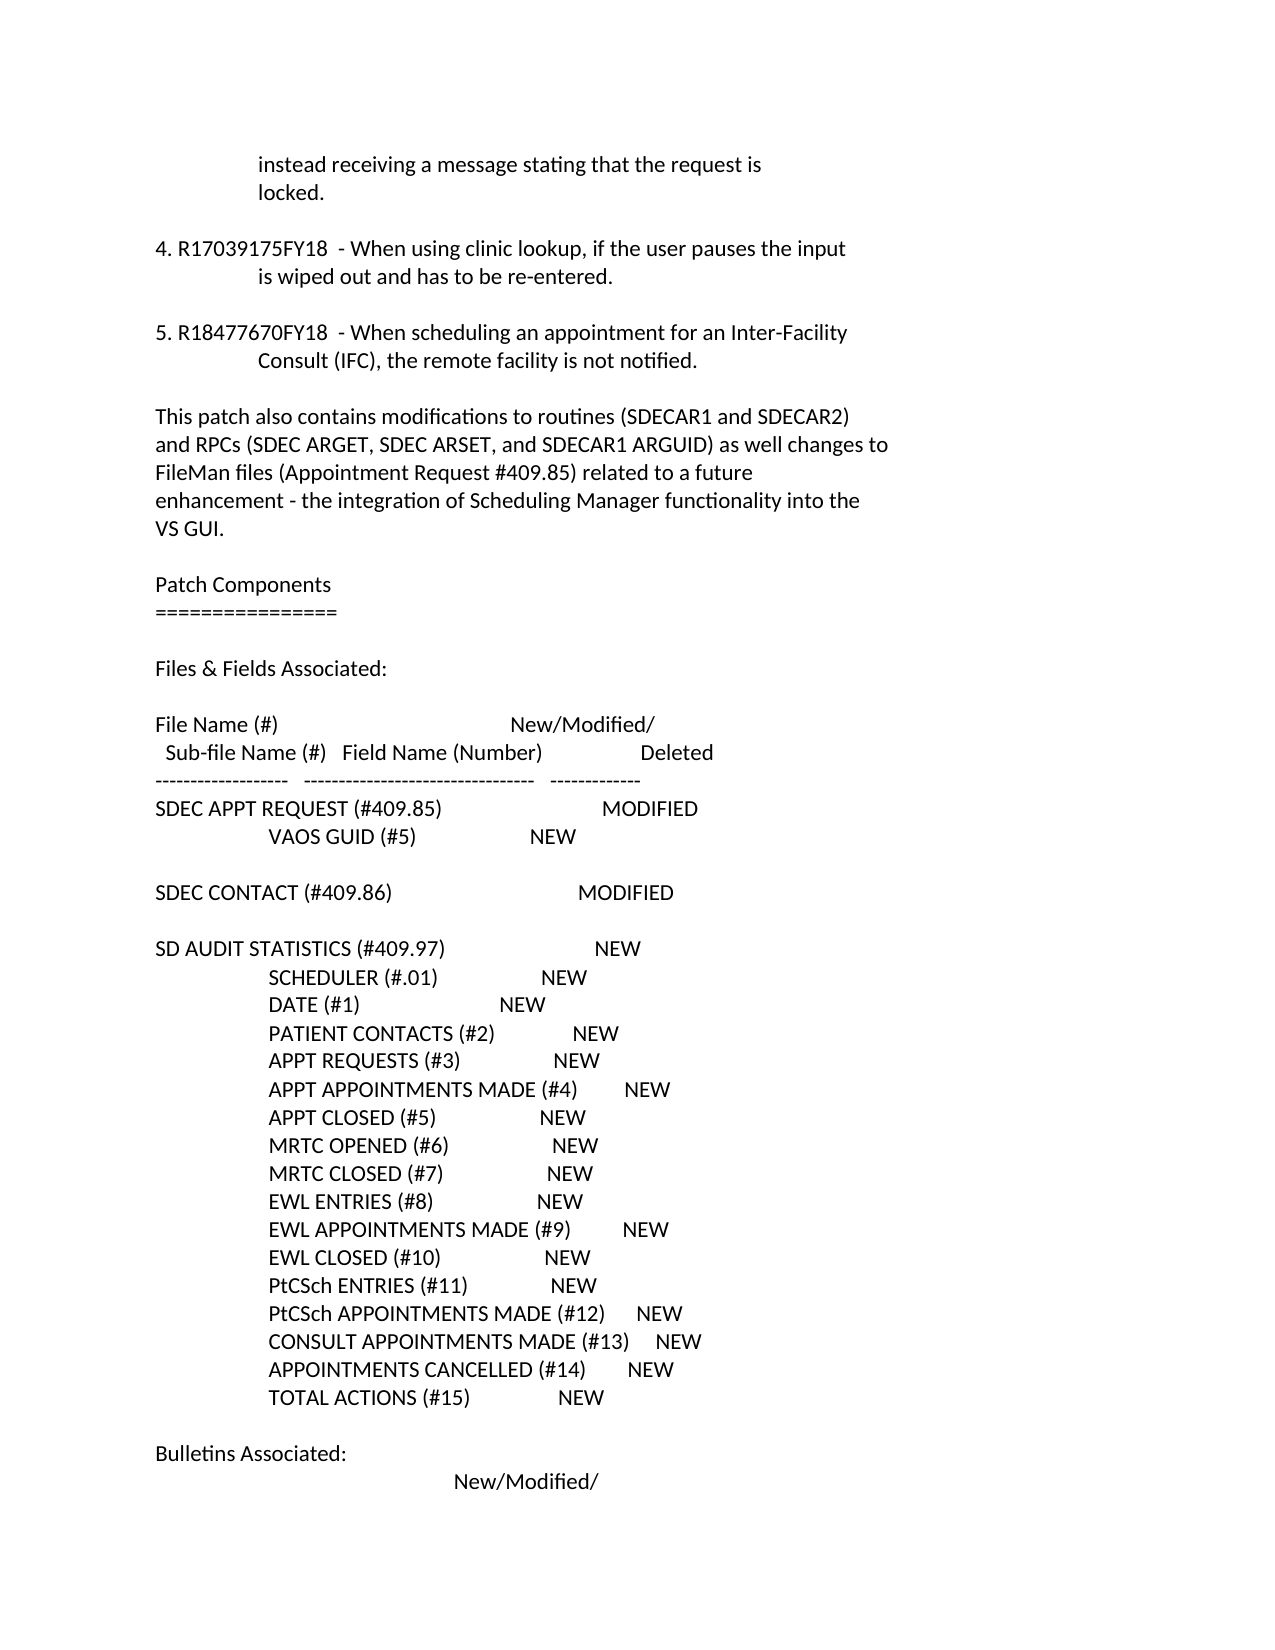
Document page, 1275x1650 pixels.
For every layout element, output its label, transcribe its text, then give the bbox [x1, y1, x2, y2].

text APPT REQUESTS (#3) NEW [150, 1047, 1125, 1075]
text EWL ENTRIES (#8) NEW [150, 1187, 1125, 1215]
text MRTC CLOSED (#7) NEW [150, 1159, 1125, 1187]
text TOTAL ACTIONS (#15) NEW [150, 1383, 1125, 1411]
text FileMan files (Appointment Request #409.85) related to a future [150, 458, 1125, 486]
text SCHEDULER (#.01) NEW [150, 963, 1125, 991]
text Patch Components [150, 570, 1125, 598]
text APPT CLOSED (#5) NEW [150, 1103, 1125, 1131]
text Sub-file Name (#) Field Name (Number) Deleted [150, 738, 1125, 766]
text ================ [150, 598, 1125, 626]
text VS GUI. [150, 514, 1125, 542]
text enhancement - the integration of Scheduling Manager functionality into the [150, 486, 1125, 514]
text locked. [150, 178, 1125, 206]
text and RPCs (SDEC ARGET, SDEC ARSET, and SDECAR1 ARGUID) as well changes to [150, 430, 1125, 458]
text New/Modified/ [150, 1467, 1125, 1495]
text APPT APPOINTMENTS MADE (#4) NEW [150, 1075, 1125, 1103]
text is wiped out and has to be re-entered. [150, 262, 1125, 290]
text File Name (#) New/Modified/ [150, 710, 1125, 738]
text SDEC CONTACT (#409.86) MODIFIED [150, 878, 1125, 907]
text VAOS GUID (#5) NEW [150, 822, 1125, 851]
text instead receiving a message stating that the request is [150, 150, 1125, 178]
text DATE (#1) NEW [150, 991, 1125, 1019]
text EWL CLOSED (#10) NEW [150, 1243, 1125, 1271]
text This patch also contains modifications to routines (SDECAR1 and SDECAR2) [150, 402, 1125, 430]
text PATIENT CONTACTS (#2) NEW [150, 1019, 1125, 1047]
text ------------------- --------------------------------- ------------- [150, 766, 1125, 794]
text Bulletins Associated: [150, 1439, 1125, 1467]
text 4. R17039175FY18 - When using clinic lookup, if the user pauses the input [150, 234, 1125, 262]
text Files & Fields Associated: [150, 654, 1125, 682]
text 5. R18477670FY18 - When scheduling an appointment for an Inter-Facility [150, 318, 1125, 346]
text PtCSch APPOINTMENTS MADE (#12) NEW [150, 1299, 1125, 1327]
text CONSULT APPOINTMENTS MADE (#13) NEW [150, 1327, 1125, 1355]
text SDEC APPT REQUEST (#409.85) MODIFIED [150, 794, 1125, 822]
text MRTC OPENED (#6) NEW [150, 1131, 1125, 1159]
text PtCSch ENTRIES (#11) NEW [150, 1271, 1125, 1299]
text SD AUDIT STATISTICS (#409.97) NEW [150, 934, 1125, 963]
text APPOINTMENTS CANCELLED (#14) NEW [150, 1355, 1125, 1383]
text Consult (IFC), the remote facility is not notified. [150, 346, 1125, 374]
text EWL APPOINTMENTS MADE (#9) NEW [150, 1215, 1125, 1243]
